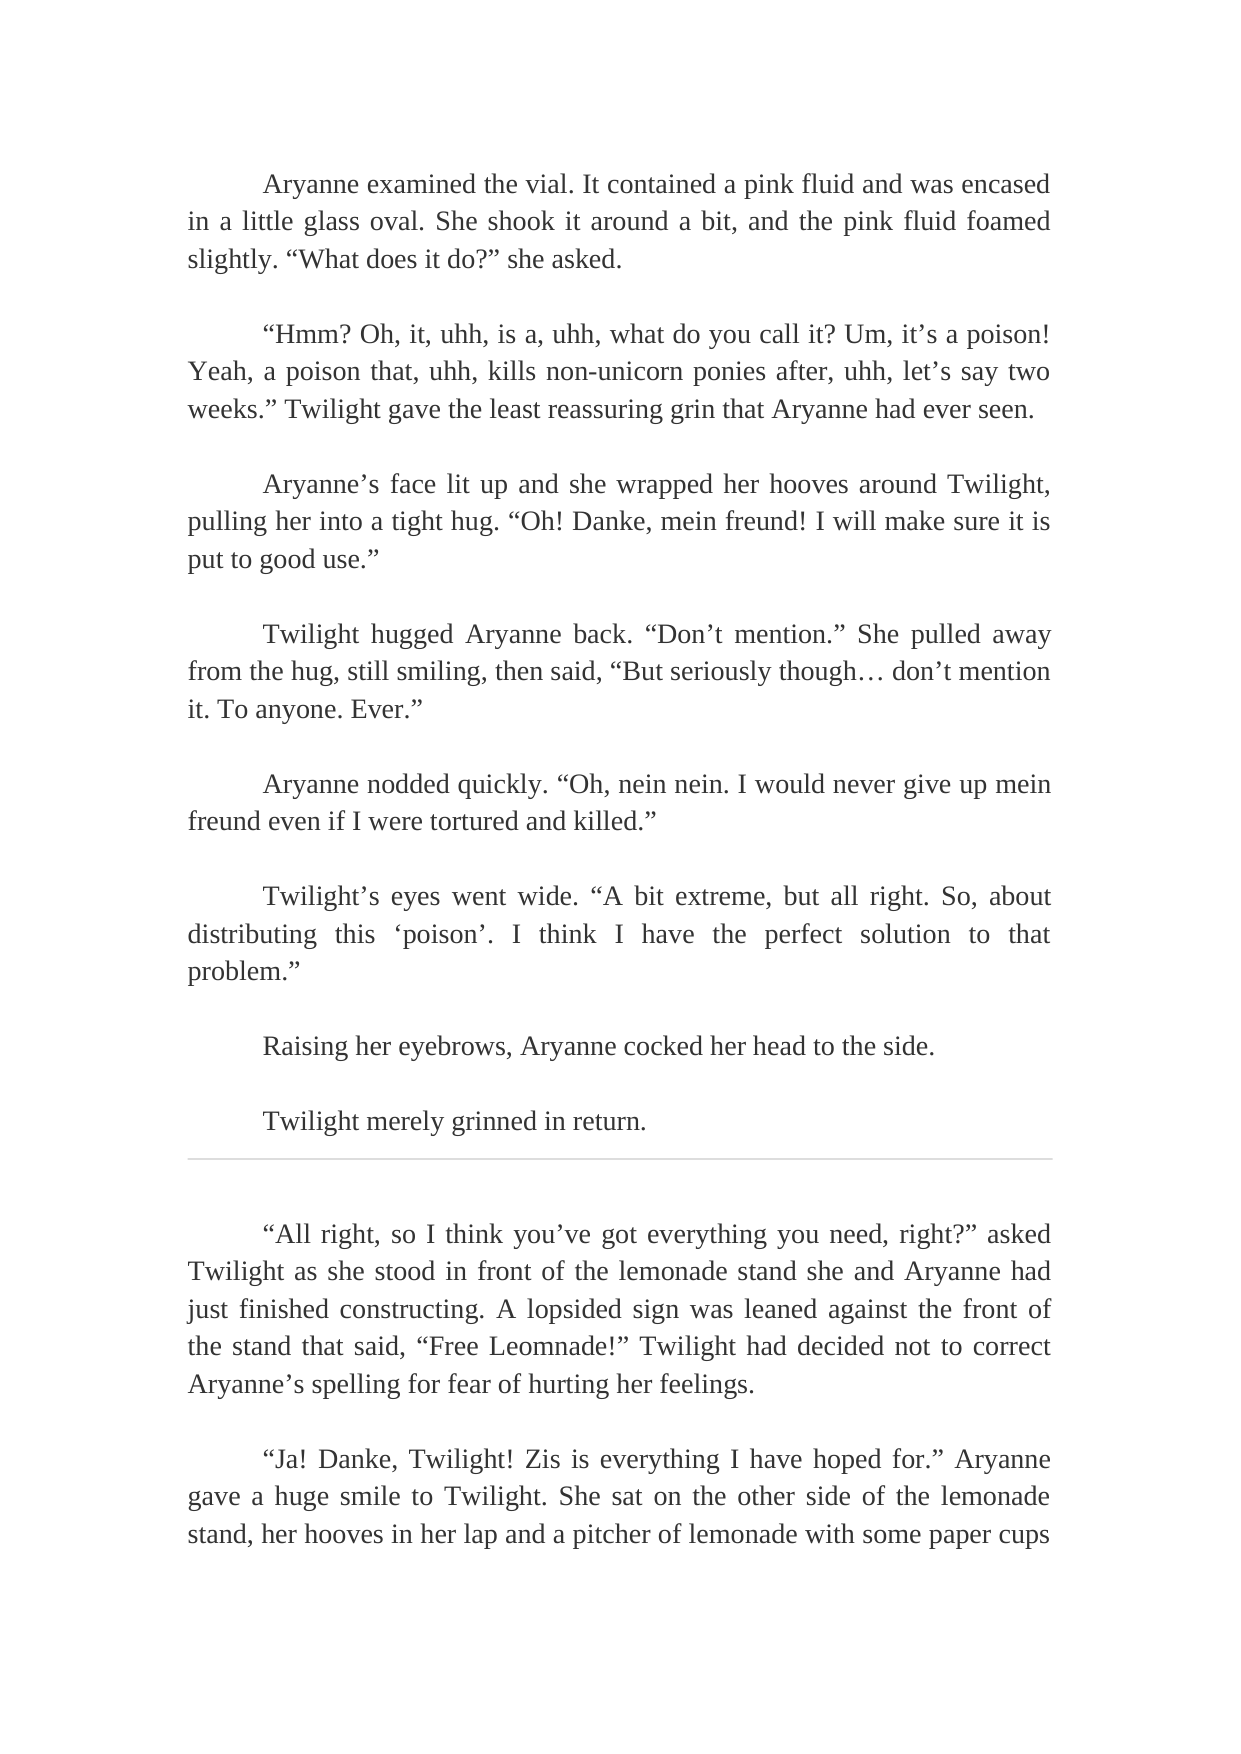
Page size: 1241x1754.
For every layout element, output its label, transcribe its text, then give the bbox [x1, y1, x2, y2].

text Twilight’s eyes went wide. “A bit extreme, but all right. So, about distributing this ‘poison’. I think I have the perfect solution to that problem.” [187, 877, 1053, 989]
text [187, 1439, 1053, 1552]
text “Hmm? Oh, it, uhh, is a, uhh, what do you call it? Um, it’s a poison! Yeah, a poison that, uhh, kills non-unicorn ponies after, uhh, let’s say two weeks.” Twilight gave the least reassuring grin that Aryanne had ever seen. [187, 314, 1053, 427]
text Aryanne nodded quickly. “Oh, nein nein. I would never give up mein freund even if I were tortured and killed.” [187, 764, 1053, 839]
text Twilight hugged Aryanne back. “Don’t mention.” She pulled away from the hug, still smiling, then said, “But seriously though… don’t mention it. To anyone. Ever.” [187, 614, 1053, 727]
text Twilight merely grinned in return. [187, 1102, 1053, 1139]
text Raising her eyebrows, Aryanne cocked her head to the side. [187, 1027, 1053, 1064]
text Aryanne examined the vial. It contained a pink fluid and was encased in a little glass oval. She shook it around a bit, and the pink fluid foamed slightly. “What does it do?” she asked. [187, 164, 1053, 277]
text Aryanne’s face lit up and she wrapped her hooves around Twilight, pulling her into a tight hug. “Oh! Danke, mein freund! I will make sure it is put to good use.” [187, 464, 1053, 577]
text “All right, so I think you’ve got everything you need, right?” asked Twilight as she stood in front of the lemonade stand she and Aryanne had just finished constructing. A lopsided sign was leaned against the front of the stand that said, “Free Leomnade!” Twilight had decided not to correct Aryanne’s spelling for fear of hurting her feelings. [187, 1214, 1053, 1402]
